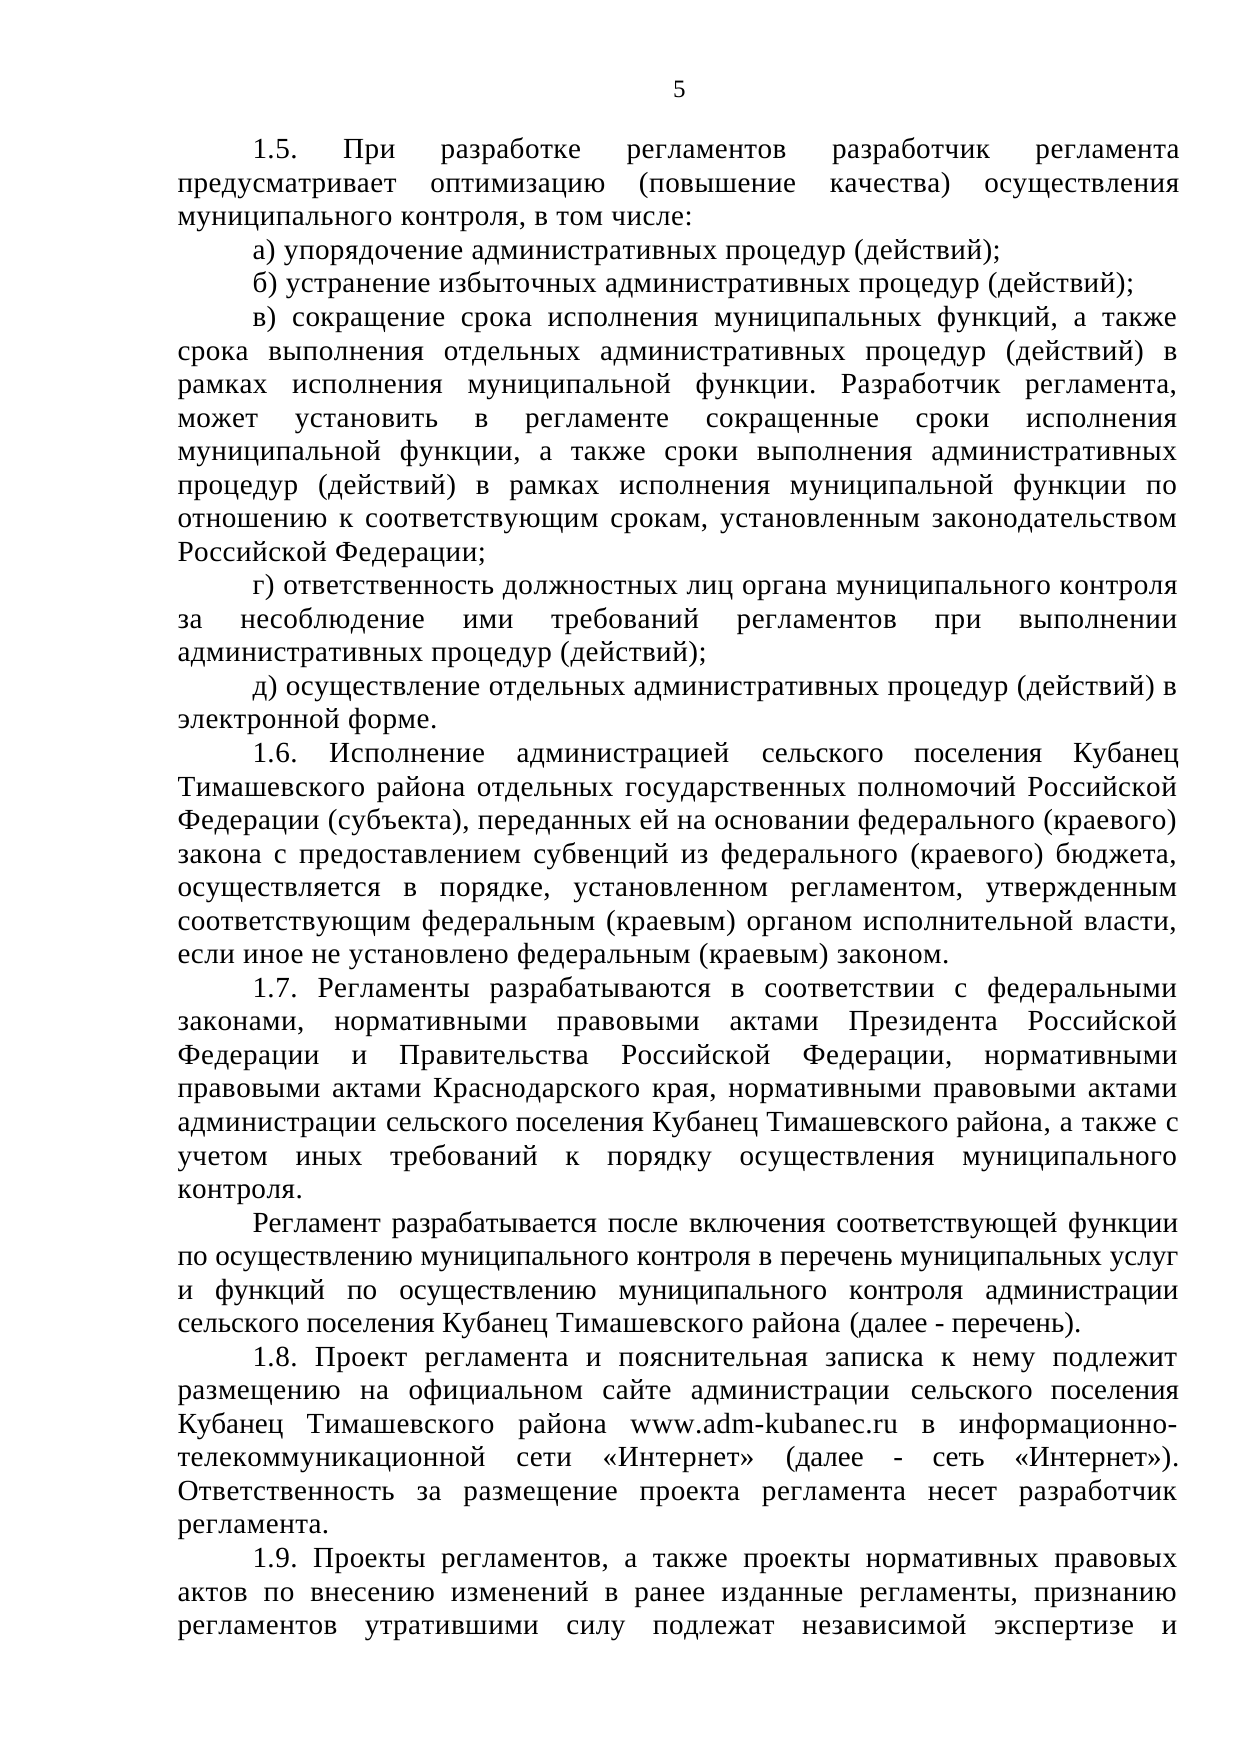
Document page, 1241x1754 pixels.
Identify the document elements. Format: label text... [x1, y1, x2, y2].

text в) сокращение срока исполнения муниципальных функций, а также срока выполнения отдельных административных процедур (действий) в рамках исполнения муниципальной функции. Разработчик регламента, может установить в регламенте сокращенные сроки исполнения муниципальной функции, а также сроки выполнения административных процедур (действий) в рамках исполнения муниципальной функции по отношению к соответствующим срокам, установленным законодательством Российской Федерации; [177, 299, 1179, 567]
text д) осуществление отдельных административных процедур (действий) в электронной форме. [177, 668, 1179, 735]
text 1.8. Проект регламента и пояснительная записка к нему подлежит размещению на официальном сайте администрации сельского поселения Кубанец Тимашевского района www.adm-kubanec.ru в информационно-телекоммуникационной сети «Интернет» (далее - сеть «Интернет»). Ответственность за размещение проекта регламента несет разработчик регламента. [177, 1339, 1179, 1540]
text 1.6. Исполнение администрацией сельского поселения Кубанец Тимашевского района отдельных государственных полномочий Российской Федерации (субъекта), переданных ей на основании федерального (краевого) закона с предоставлением субвенций из федерального (краевого) бюджета, осуществляется в порядке, установленном регламентом, утвержденным соответствующим федеральным (краевым) органом исполнительной власти, если иное не установлено федеральным (краевым) законом. [177, 735, 1179, 970]
text Регламент разрабатывается после включения соответствующей функции по осуществлению муниципального контроля в перечень муниципальных услуг и функций по осуществлению муниципального контроля администрации сельского поселения Кубанец Тимашевского района (далее - перечень). [177, 1205, 1179, 1339]
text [177, 1540, 1179, 1641]
text 1.7. Регламенты разрабатываются в соответствии с федеральными законами, нормативными правовыми актами Президента Российской Федерации и Правительства Российской Федерации, нормативными правовыми актами Краснодарского края, нормативными правовыми актами администрации сельского поселения Кубанец Тимашевского района, а также с учетом иных требований к порядку осуществления муниципального контроля. [177, 970, 1179, 1205]
text г) ответственность должностных лиц органа муниципального контроля за несоблюдение ими требований регламентов при выполнении административных процедур (действий); [177, 567, 1179, 668]
text 1.5. При разработке регламентов разработчик регламента предусматривает оптимизацию (повышение качества) осуществления муниципального контроля, в том числе: [177, 131, 1181, 232]
text а) упорядочение административных процедур (действий); [177, 232, 1181, 266]
text б) устранение избыточных административных процедур (действий); [177, 266, 1181, 299]
